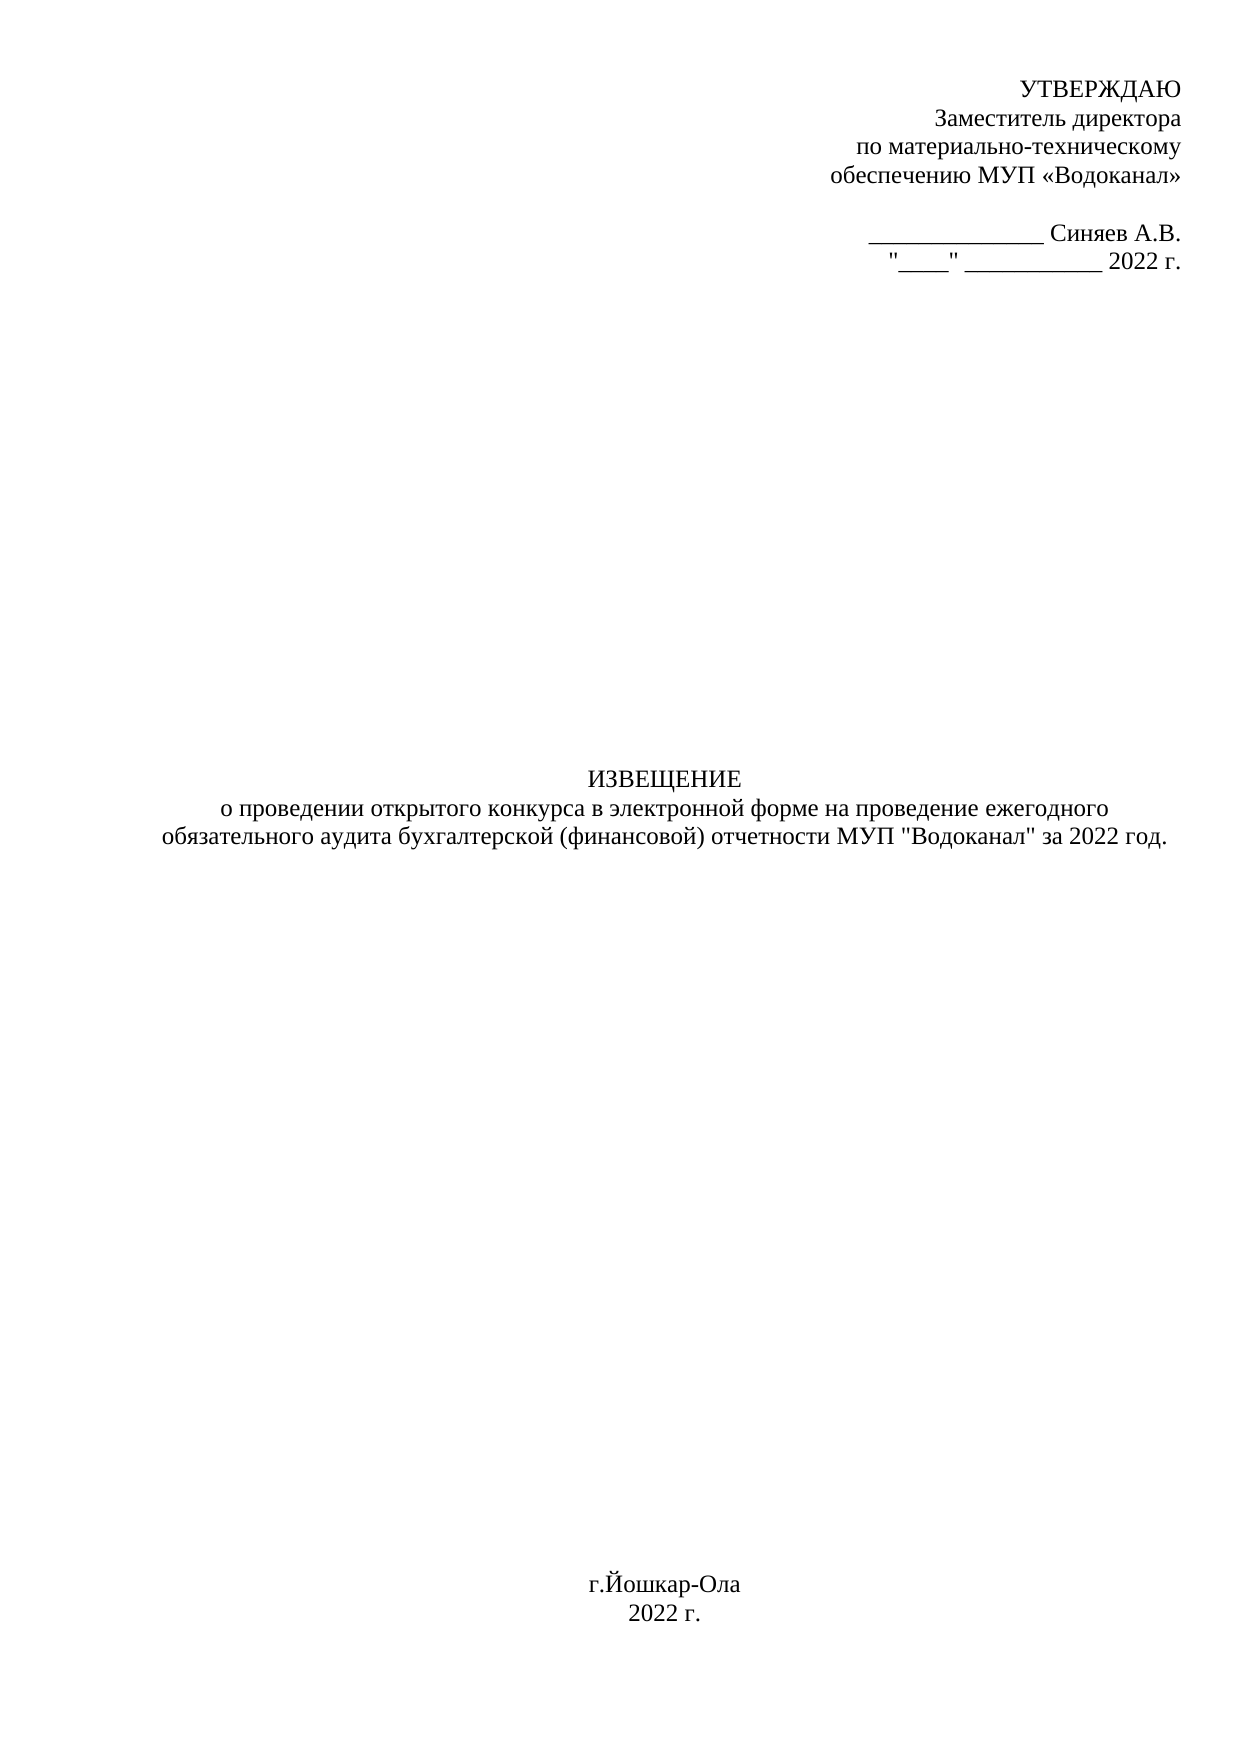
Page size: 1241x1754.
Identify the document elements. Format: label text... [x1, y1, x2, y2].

text 2022 г. [148, 1598, 1181, 1626]
text ИЗВЕЩЕНИЕ [148, 764, 1181, 793]
text Заместитель директора [148, 103, 1181, 131]
text ______________ Синяев А.В. [148, 218, 1181, 246]
text УТВЕРЖДАЮ [148, 74, 1181, 103]
text о проведении открытого конкурса в электронной форме на проведение ежегодного обязательного аудита бухгалтерской (финансовой) отчетности МУП "Водоканал" за 2022 год. [148, 793, 1181, 850]
text "____" ___________ 2022 г. [148, 246, 1181, 275]
text по материально-техническому [148, 131, 1181, 160]
text г.Йошкар-Ола [148, 1569, 1181, 1598]
text обеспечению МУП «Водоканал» [148, 160, 1181, 189]
